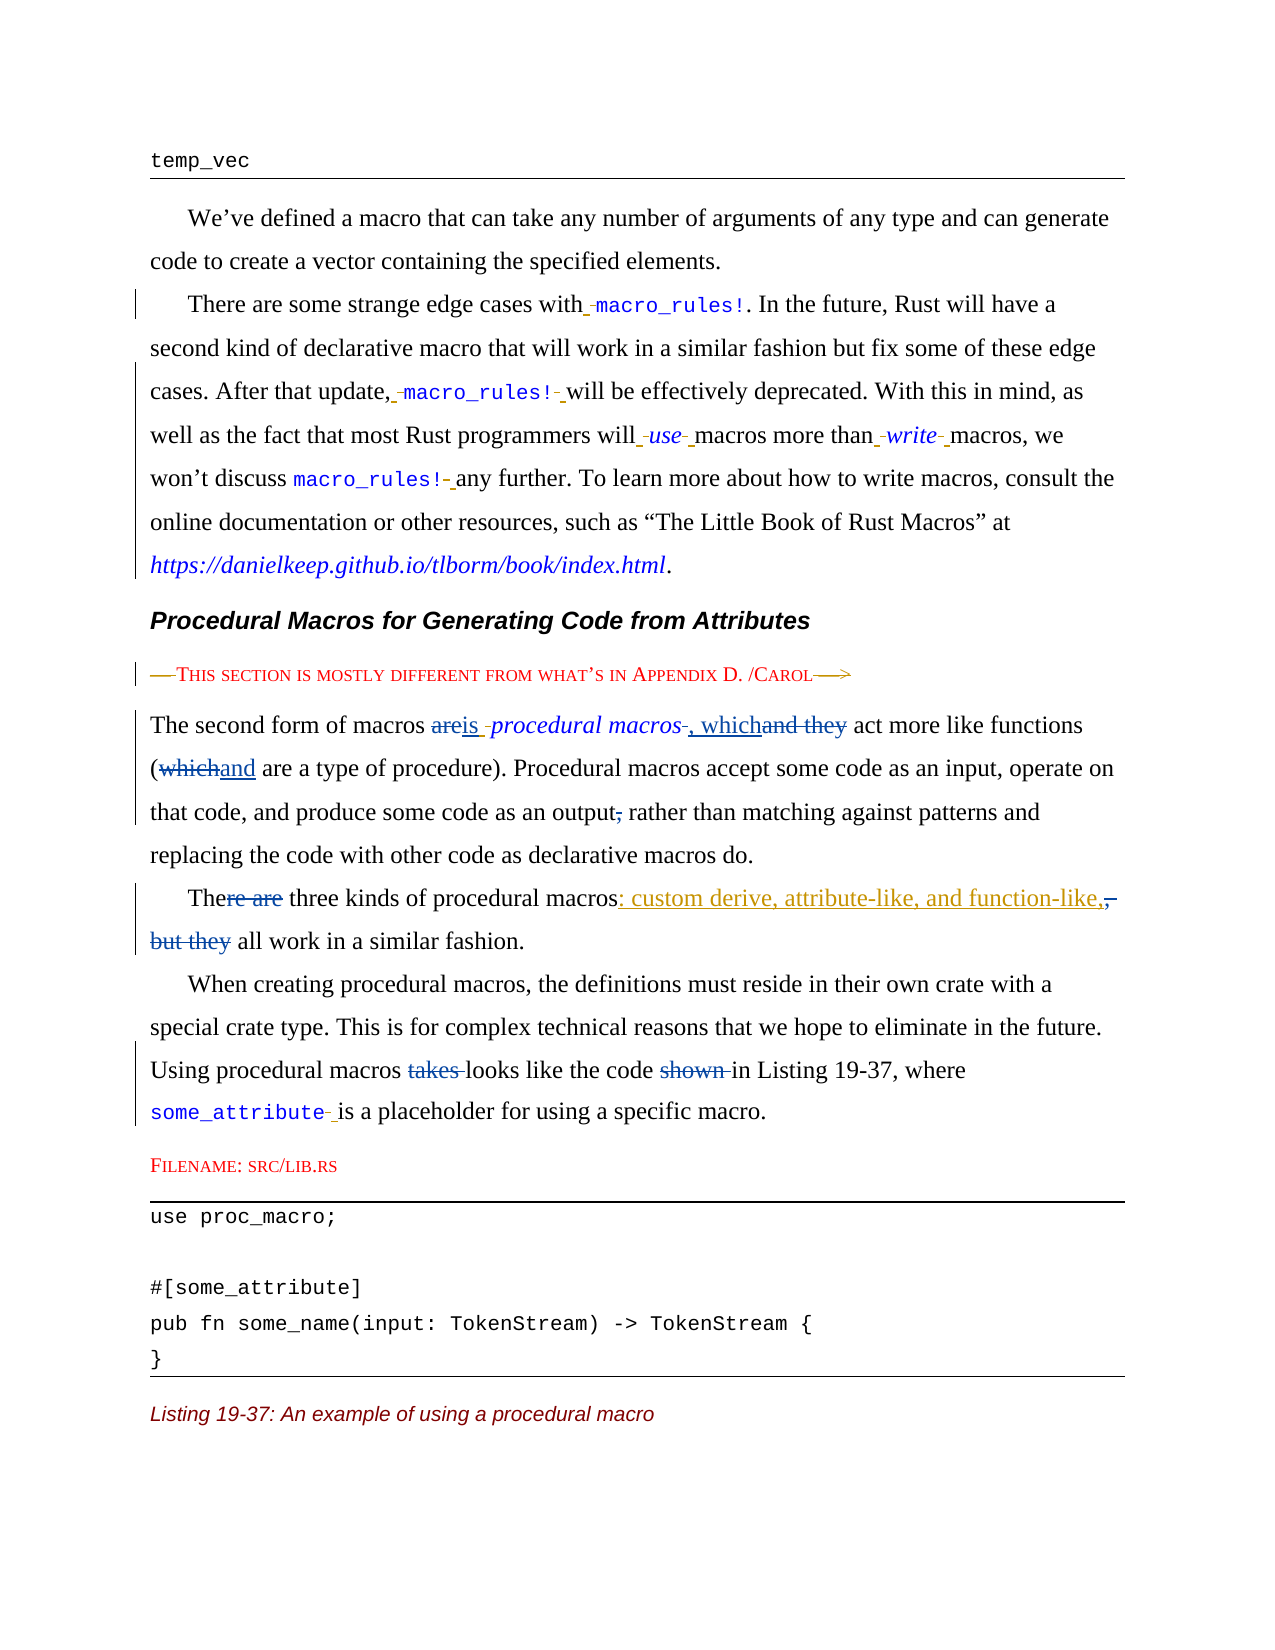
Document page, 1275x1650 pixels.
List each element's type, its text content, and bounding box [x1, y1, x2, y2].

text temp_vec [150, 150, 1125, 178]
text use proc_macro; [150, 1203, 1125, 1230]
text We’ve defined a macro that can take any number of arguments of any type and can generate code to create a vector containing the specified elements. [150, 203, 1125, 275]
text This section is mostly different from what’s in Appendix D. /Carol [150, 662, 1125, 686]
text The second form of macros procedural macros act more like functions ( are a type of procedure). Procedural macros accept some code as an input, operate on that code, and produce some code as an output rather than matching against patterns and replacing the code with other code as declarative macros do. [150, 710, 1125, 868]
text Procedural Macros for Generating Code from Attributes [150, 606, 1125, 635]
text The three kinds of procedural macros all work in a similar fashion. [150, 883, 1125, 955]
text When creating procedural macros, the definitions must reside in their own crate with a special crate type. This is for complex technical reasons that we hope to eliminate in the future. Using procedural macros looks like the code in Listing 19-37, wheresome_attributeis a placeholder for using a specific macro. [150, 969, 1125, 1126]
text There are some strange edge cases withmacro_rules!. In the future, Rust will have a second kind of declarative macro that will work in a similar fashion but fix some of these edge cases. After that update,macro_rules!will be effectively deprecated. With this in mind, as well as the fact that most Rust programmers willusemacros more thanwritemacros, we won’t discuss macro_rules!any further. To learn more about how to write macros, consult the online documentation or other resources, such as “The Little Book of Rust Macros” athttps://danielkeep.github.io/tlborm/book/index.html. [150, 289, 1125, 579]
list Listing 19-37: An example of using a procedural macro [150, 1401, 1125, 1425]
text #[some_attribute] [150, 1277, 1125, 1301]
text Filename: src/lib.rs [150, 1153, 1125, 1177]
text pub fn some_name(input: TokenStream) -> TokenStream { [150, 1313, 1125, 1336]
text } [150, 1348, 1125, 1376]
